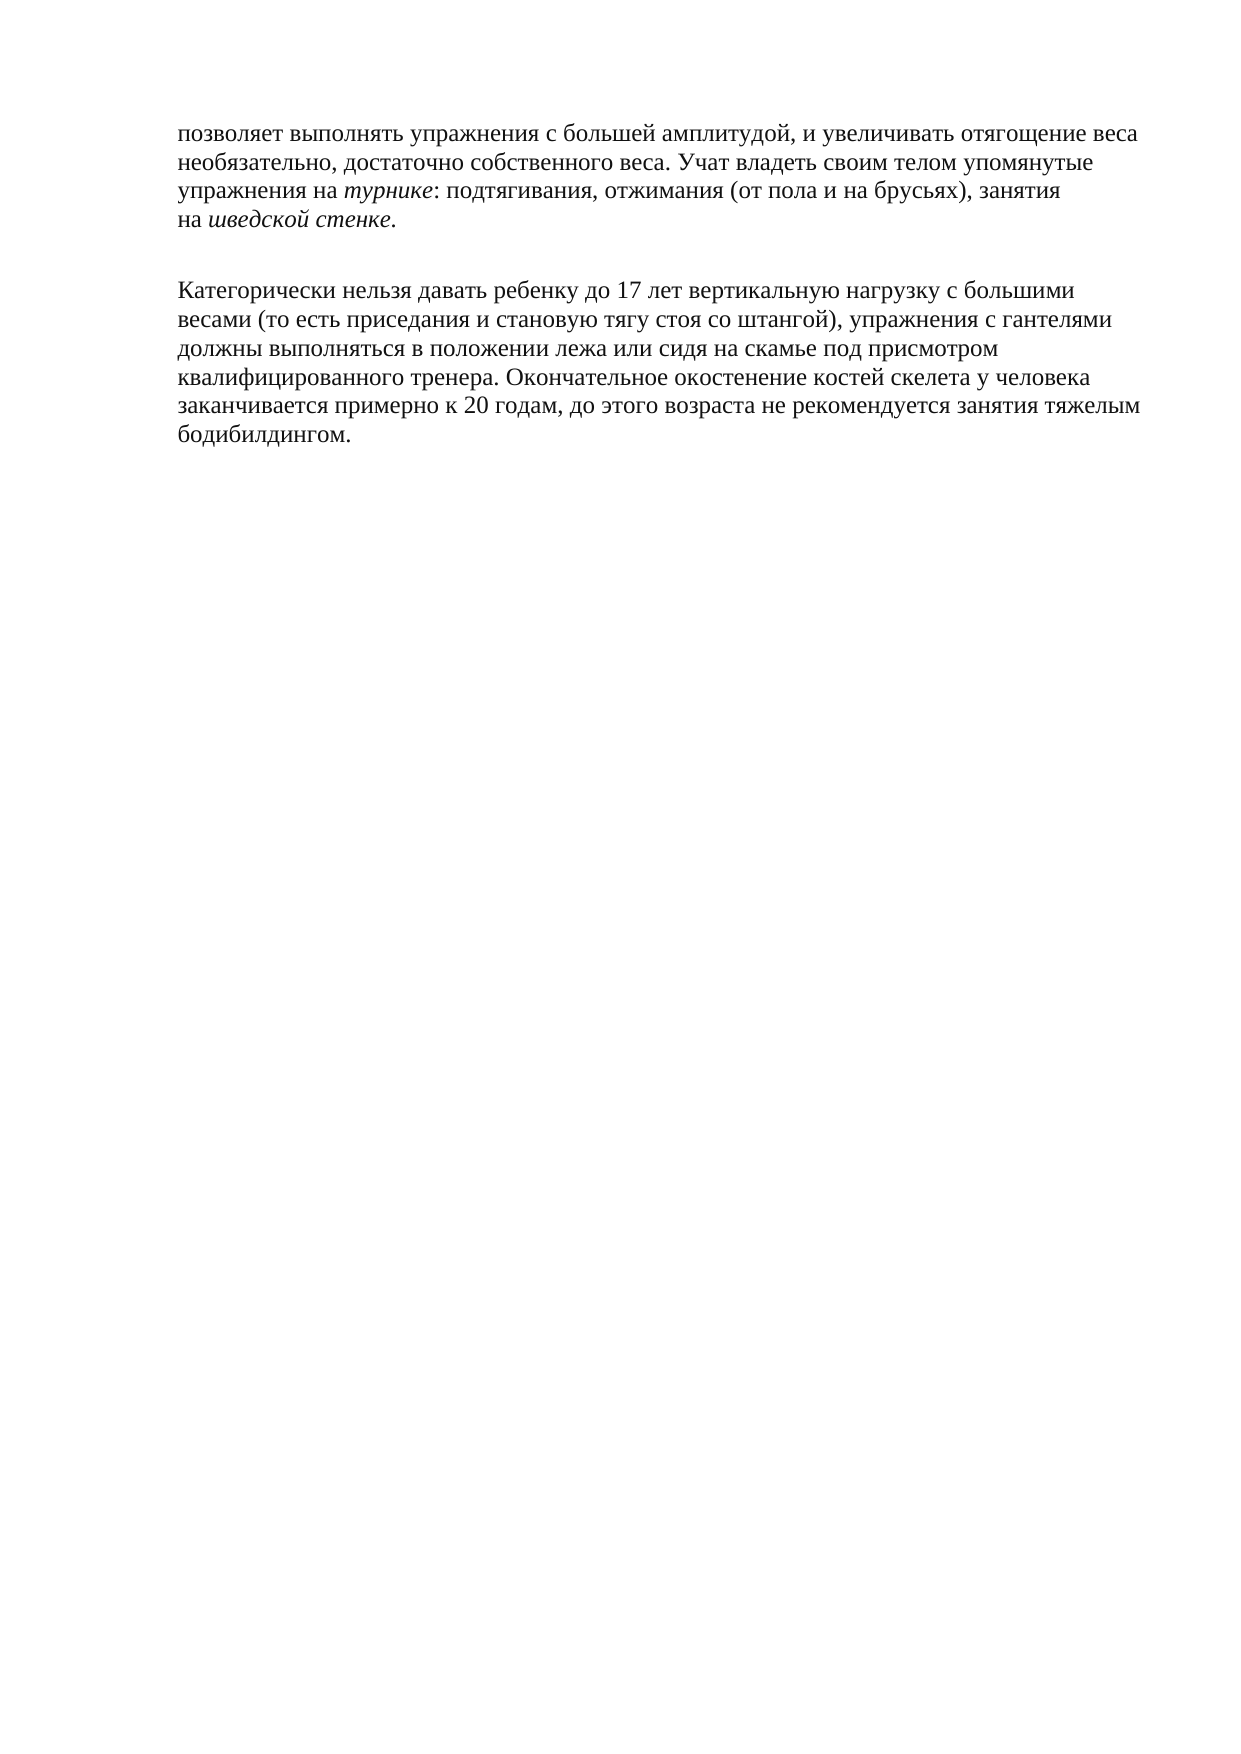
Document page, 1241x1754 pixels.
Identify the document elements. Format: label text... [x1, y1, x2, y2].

text Категорически нельзя давать ребенку до 17 лет вертикальную нагрузку с большими весами (то есть приседания и становую тягу стоя со штангой), упражнения с гантелями должны выполняться в положении лежа или сидя на скамье под присмотром квалифицированного тренера. Окончательное окостенение костей скелета у человека заканчивается примерно к 20 годам, до этого возраста не рекомендуется занятия тяжелым бодибилдингом. [177, 276, 1152, 448]
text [177, 118, 1152, 233]
